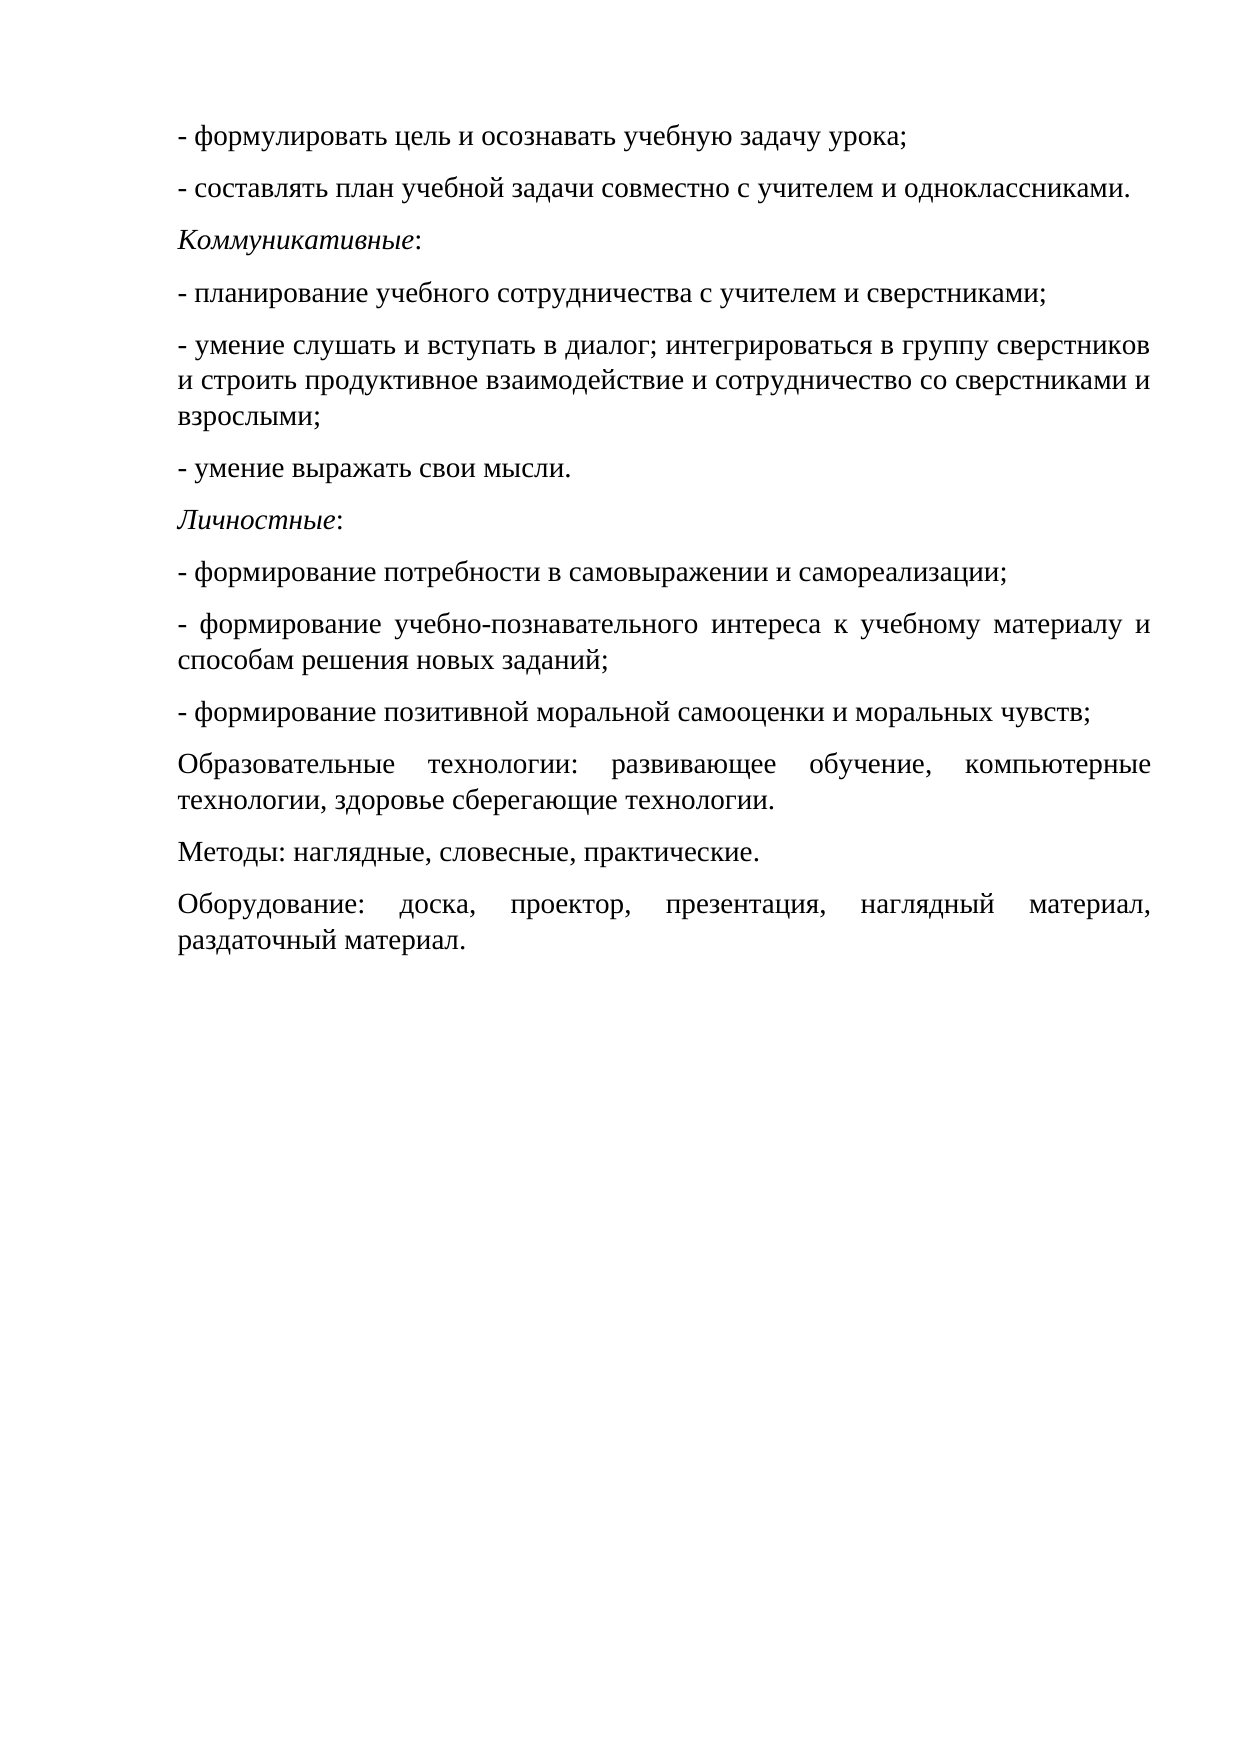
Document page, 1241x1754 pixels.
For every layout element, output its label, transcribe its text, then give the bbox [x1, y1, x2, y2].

text - умение выражать свои мысли. [177, 450, 1152, 484]
text - умение слушать и вступать в диалог; интегрироваться в группу сверстников и строить продуктивное взаимодействие и сотрудничество со сверстниками и взрослыми; [177, 327, 1152, 431]
text Методы: наглядные, словесные, практические. [177, 834, 1152, 868]
text - формирование позитивной моральной самооценки и моральных чувств; [177, 694, 1152, 728]
text - планирование учебного сотрудничества с учителем и сверстниками; [177, 275, 1152, 308]
text Коммуникативные: [177, 222, 1152, 256]
text - составлять план учебной задачи совместно с учителем и одноклассниками. [177, 170, 1152, 204]
text - формулировать цель и осознавать учебную задачу урока; [177, 118, 1152, 152]
text Личностные: [177, 502, 1152, 536]
text - формирование потребности в самовыражении и самореализации; [177, 554, 1152, 588]
text Образовательные технологии: развивающее обучение, компьютерные технологии, здоровье сберегающие технологии. [177, 747, 1152, 816]
text Оборудование: доска, проектор, презентация, наглядный материал, раздаточный материал. [177, 886, 1152, 956]
text - формирование учебно-познавательного интереса к учебному материалу и способам решения новых заданий; [177, 607, 1152, 676]
